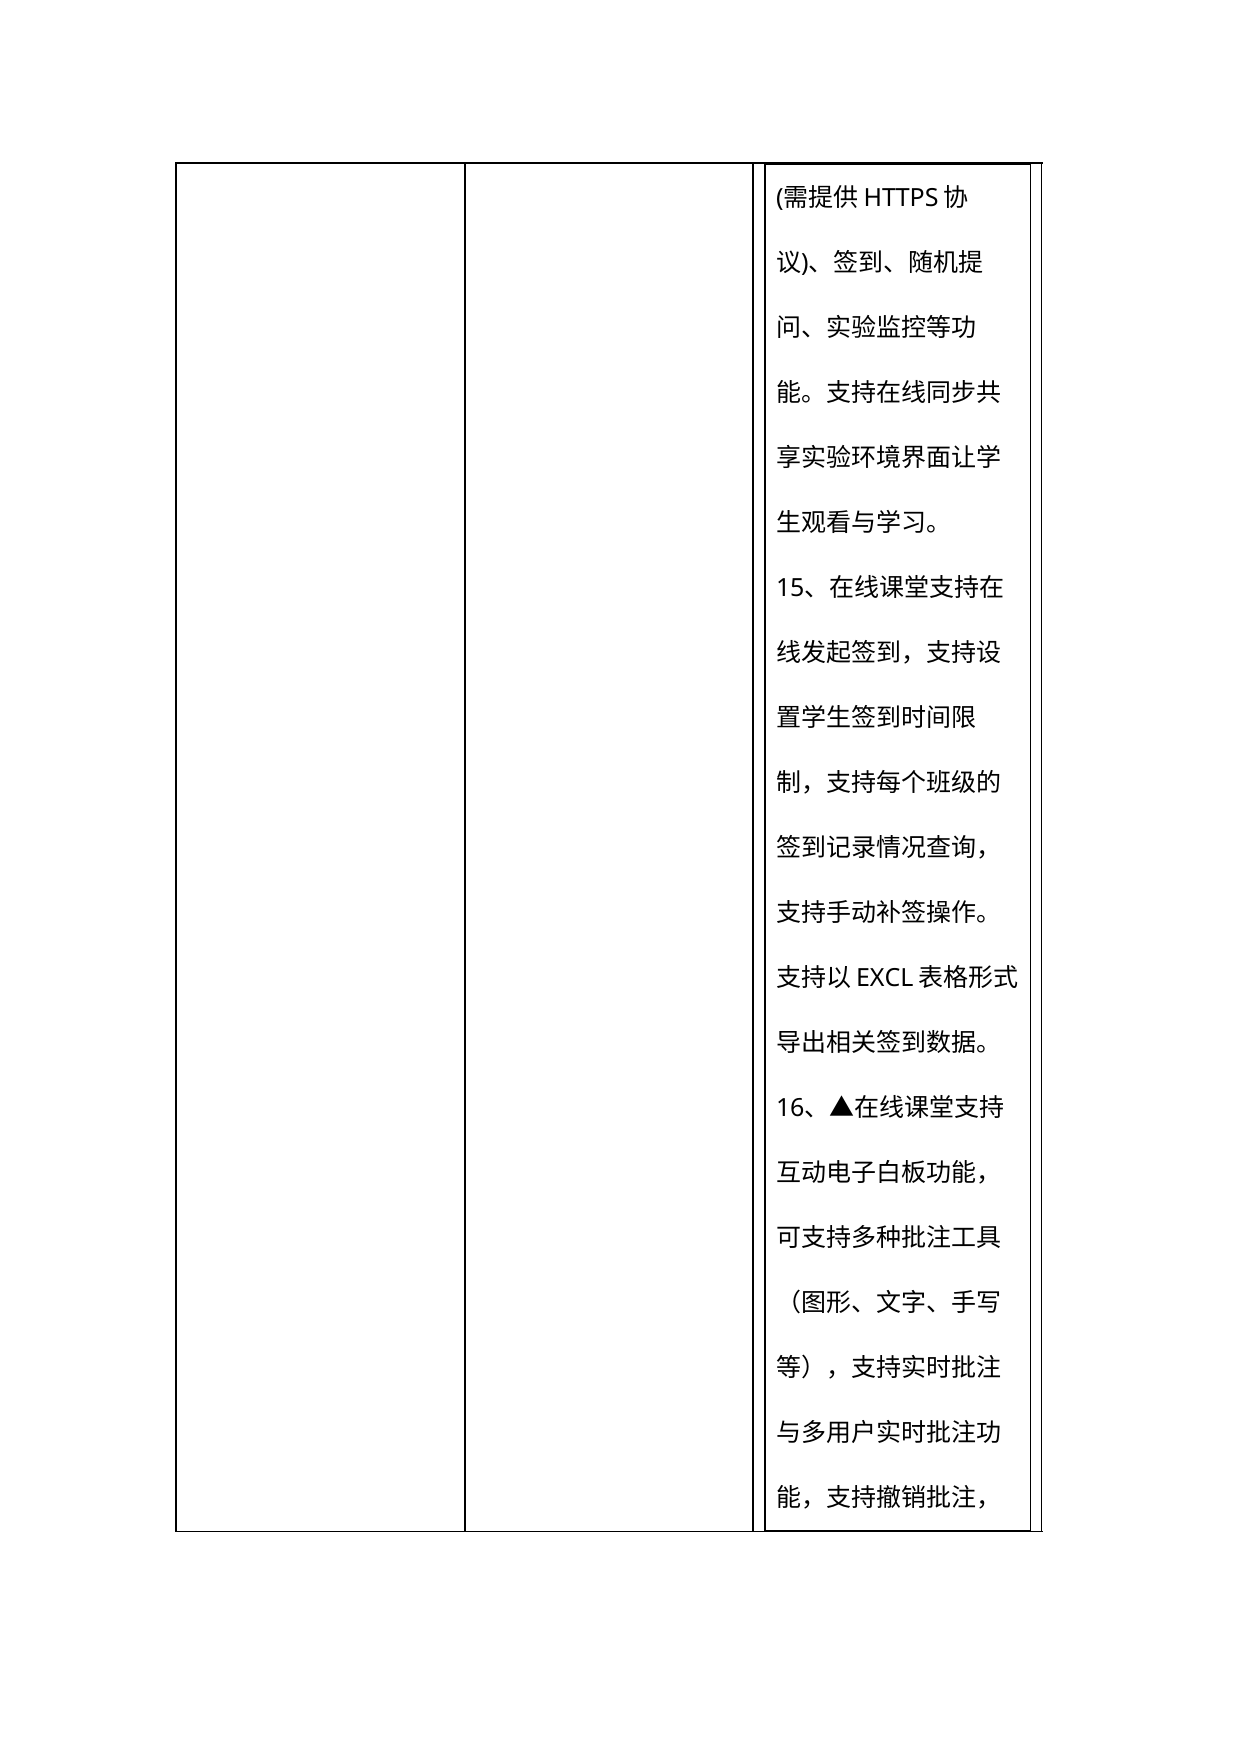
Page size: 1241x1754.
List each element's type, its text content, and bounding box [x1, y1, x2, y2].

table_cell 清单明细 [766, 165, 1030, 1530]
table_cell 1 [177, 164, 464, 1531]
table_cell [466, 164, 752, 1531]
